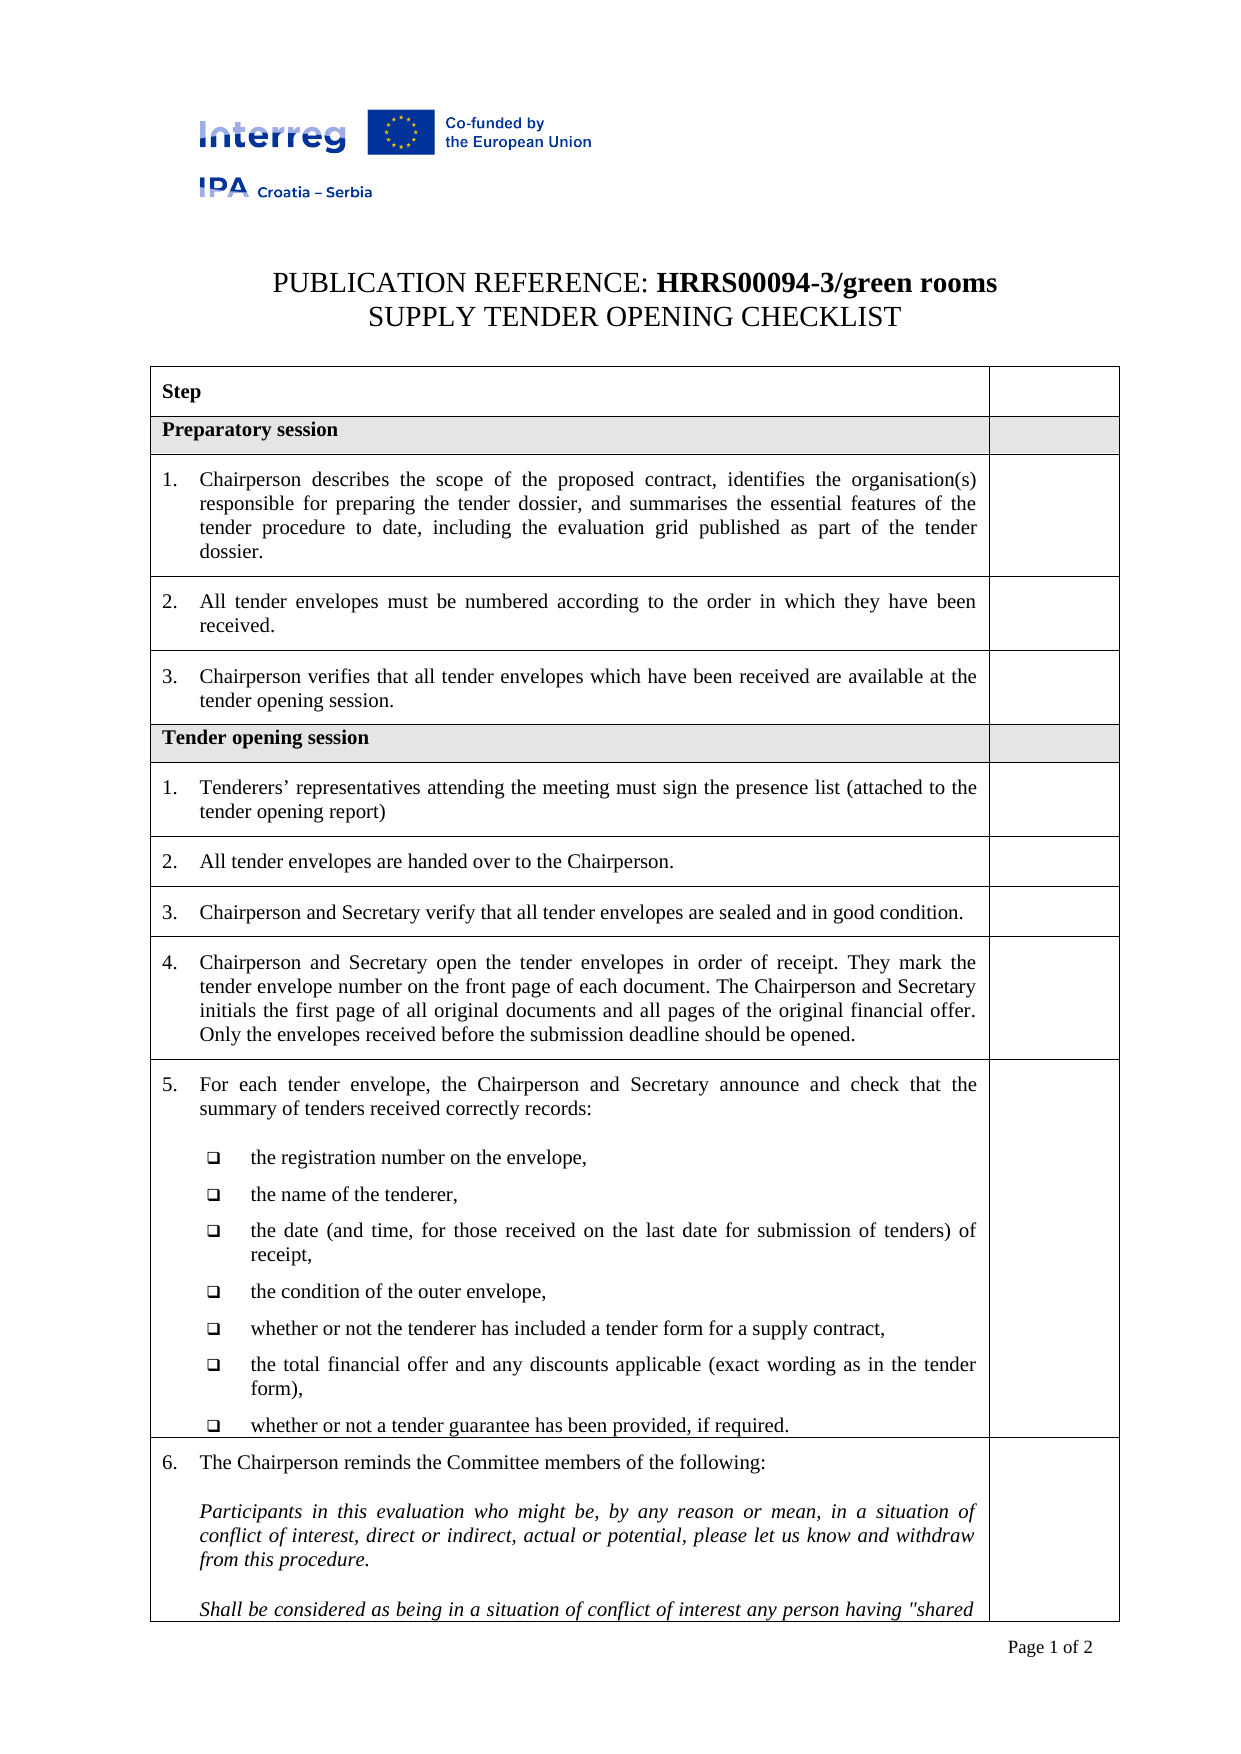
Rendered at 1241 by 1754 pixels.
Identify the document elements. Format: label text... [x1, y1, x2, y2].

table_cell [990, 937, 1119, 1058]
table_cell Chairperson verifies that all tender envelopes which have been received are available at the tender opening session. [151, 651, 989, 724]
table_cell [990, 417, 1119, 453]
table_cell [990, 837, 1119, 886]
table_cell [990, 887, 1119, 936]
table_cell [990, 455, 1119, 576]
text SUPPLY tender opening checklist [177, 299, 1092, 332]
text PUBLICATION REFERENCE: HRRS00094-3/green rooms [177, 265, 1092, 299]
table_cell [990, 725, 1119, 762]
table_cell [990, 651, 1119, 724]
table_cell [990, 1060, 1119, 1437]
table_cell Preparatory session [151, 417, 989, 453]
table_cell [151, 1438, 989, 1621]
table_cell [990, 1438, 1119, 1621]
table_cell Tender opening session [151, 725, 989, 762]
table_header Step [151, 367, 989, 416]
table_cell Chairperson describes the scope of the proposed contract, identifies the organisation(s) responsible for preparing the tender dossier, and summarises the essential features of the tender procedure to date, including the evaluation grid published as part of the tender dossier. [151, 455, 989, 576]
picture [177, 87, 614, 220]
table_cell Tenderers’ representatives attending the meeting must sign the presence list (attached to the tender opening report) [151, 763, 989, 836]
table_header [990, 367, 1119, 416]
table_cell [990, 577, 1119, 650]
table_cell All tender envelopes are handed over to the Chairperson. [151, 837, 989, 886]
table_cell [990, 763, 1119, 836]
table_cell For each tender envelope, the Chairperson and Secretary announce and check that the summary of tenders received correctly records: the registration number on the envelope, the name of the tenderer, the date (and time, for those received on the last date for submission of tenders) of receipt, the condition of the outer envelope, whether or not the tenderer has included a tender form for a supply contract, the total financial offer and any discounts applicable (exact wording as in the tender form), whether or not a tender guarantee has been provided, if required. [151, 1060, 989, 1437]
table_cell Chairperson and Secretary verify that all tender envelopes are sealed and in good condition. [151, 887, 989, 936]
table_cell All tender envelopes must be numbered according to the order in which they have been received. [151, 577, 989, 650]
table_cell Chairperson and Secretary open the tender envelopes in order of receipt. They mark the tender envelope number on the front page of each document. The Chairperson and Secretary initials the first page of all original documents and all pages of the original financial offer. Only the envelopes received before the submission deadline should be opened. [151, 937, 989, 1058]
